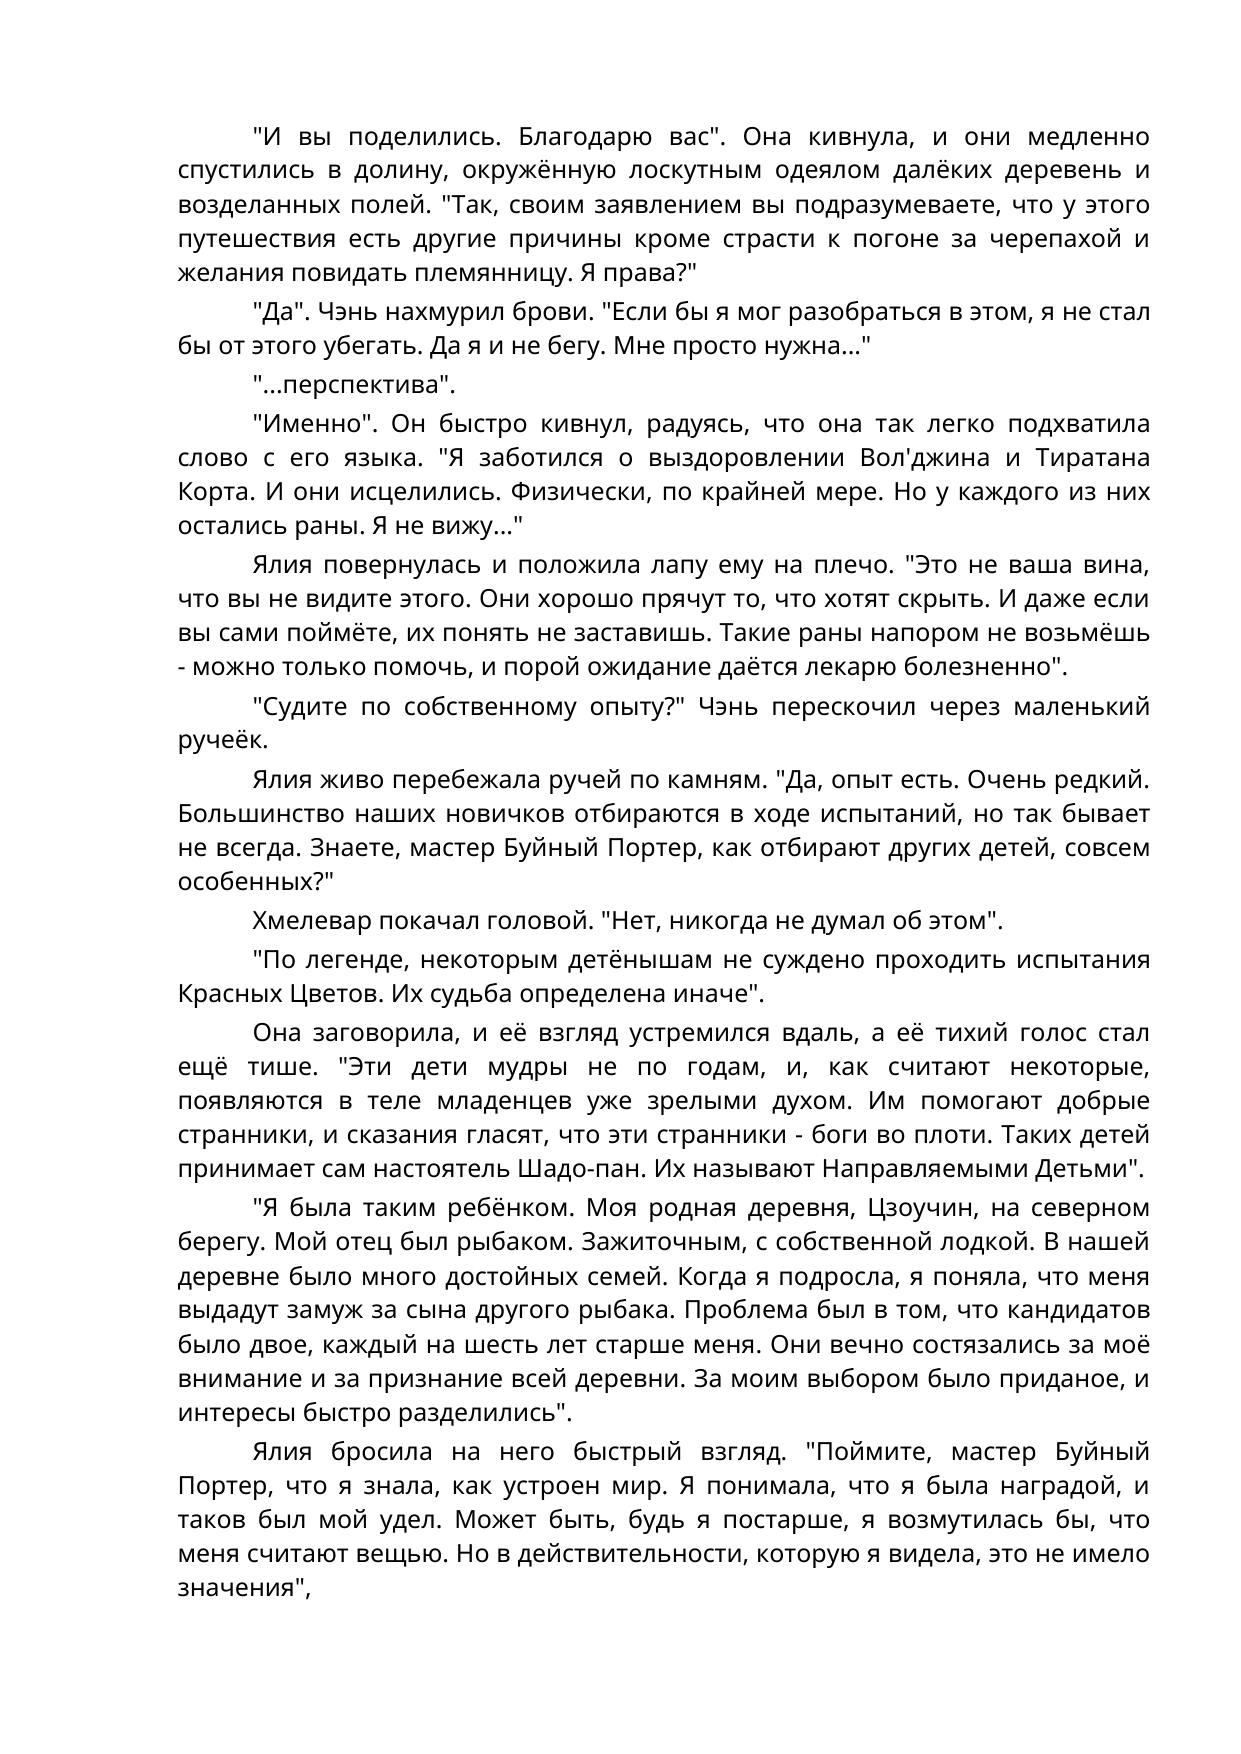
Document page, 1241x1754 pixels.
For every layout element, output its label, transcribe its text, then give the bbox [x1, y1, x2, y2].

text "Да". Чэнь нахмурил брови. "Если бы я мог разобраться в этом, я не стал бы от этого убегать. Да я и не бегу. Мне просто нужна..." [177, 293, 1152, 362]
text Хмелевар покачал головой. "Нет, никогда не думал об этом". [177, 902, 1152, 937]
text "И вы поделились. Благодарю вас". Она кивнула, и они медленно спустились в долину, окружённую лоскутным одеялом далёких деревень и возделанных полей. "Так, своим заявлением вы подразумеваете, что у этого путешествия есть другие причины кроме страсти к погоне за черепахой и желания повидать племянницу. Я права?" [177, 118, 1152, 288]
text Ялия бросила на него быстрый взгляд. "Поймите, мастер Буйный Портер, что я знала, как устроен мир. Я понимала, что я была наградой, и таков был мой удел. Может быть, будь я постарше, я возмутилась бы, что меня считают вещью. Но в действительности, которую я видела, это не имело значения", [177, 1433, 1152, 1604]
text Она заговорила, и её взгляд устремился вдаль, а её тихий голос стал ещё тише. "Эти дети мудры не по годам, и, как считают некоторые, появляются в теле младенцев уже зрелыми духом. Им помогают добрые странники, и сказания гласят, что эти странники - боги во плоти. Таких детей принимает сам настоятель Шадо-пан. Их называют Направляемыми Детьми". [177, 1015, 1152, 1185]
text Ялия живо перебежала ручей по камням. "Да, опыт есть. Очень редкий. Большинство наших новичков отбираются в ходе испытаний, но так бывает не всегда. Знаете, мастер Буйный Портер, как отбирают других детей, совсем особенных?" [177, 761, 1152, 897]
text "Именно". Он быстро кивнул, радуясь, что она так легко подхватила слово с его языка. "Я заботился о выздоровлении Вол'джина и Тиратана Корта. И они исцелились. Физически, по крайней мере. Но у каждого из них остались раны. Я не вижу..." [177, 406, 1152, 542]
text Ялия повернулась и положила лапу ему на плечо. "Это не ваша вина, что вы не видите этого. Они хорошо прячут то, что хотят скрыть. И даже если вы сами поймёте, их понять не заставишь. Такие раны напором не возьмёшь - можно только помочь, и порой ожидание даётся лекарю болезненно". [177, 547, 1152, 683]
text "Я была таким ребёнком. Моя родная деревня, Цзоучин, на северном берегу. Мой отец был рыбаком. Зажиточным, с собственной лодкой. В нашей деревне было много достойных семей. Когда я подросла, я поняла, что меня выдадут замуж за сына другого рыбака. Проблема был в том, что кандидатов было двое, каждый на шесть лет старше меня. Они вечно состязались за моё внимание и за признание всей деревни. За моим выбором было приданое, и интересы быстро разделились". [177, 1190, 1152, 1428]
text "По легенде, некоторым детёнышам не суждено проходить испытания Красных Цветов. Их судьба определена иначе". [177, 942, 1152, 1010]
text "Судите по собственному опыту?" Чэнь перескочил через маленький ручеёк. [177, 688, 1152, 756]
text "...перспектива". [177, 367, 1152, 401]
